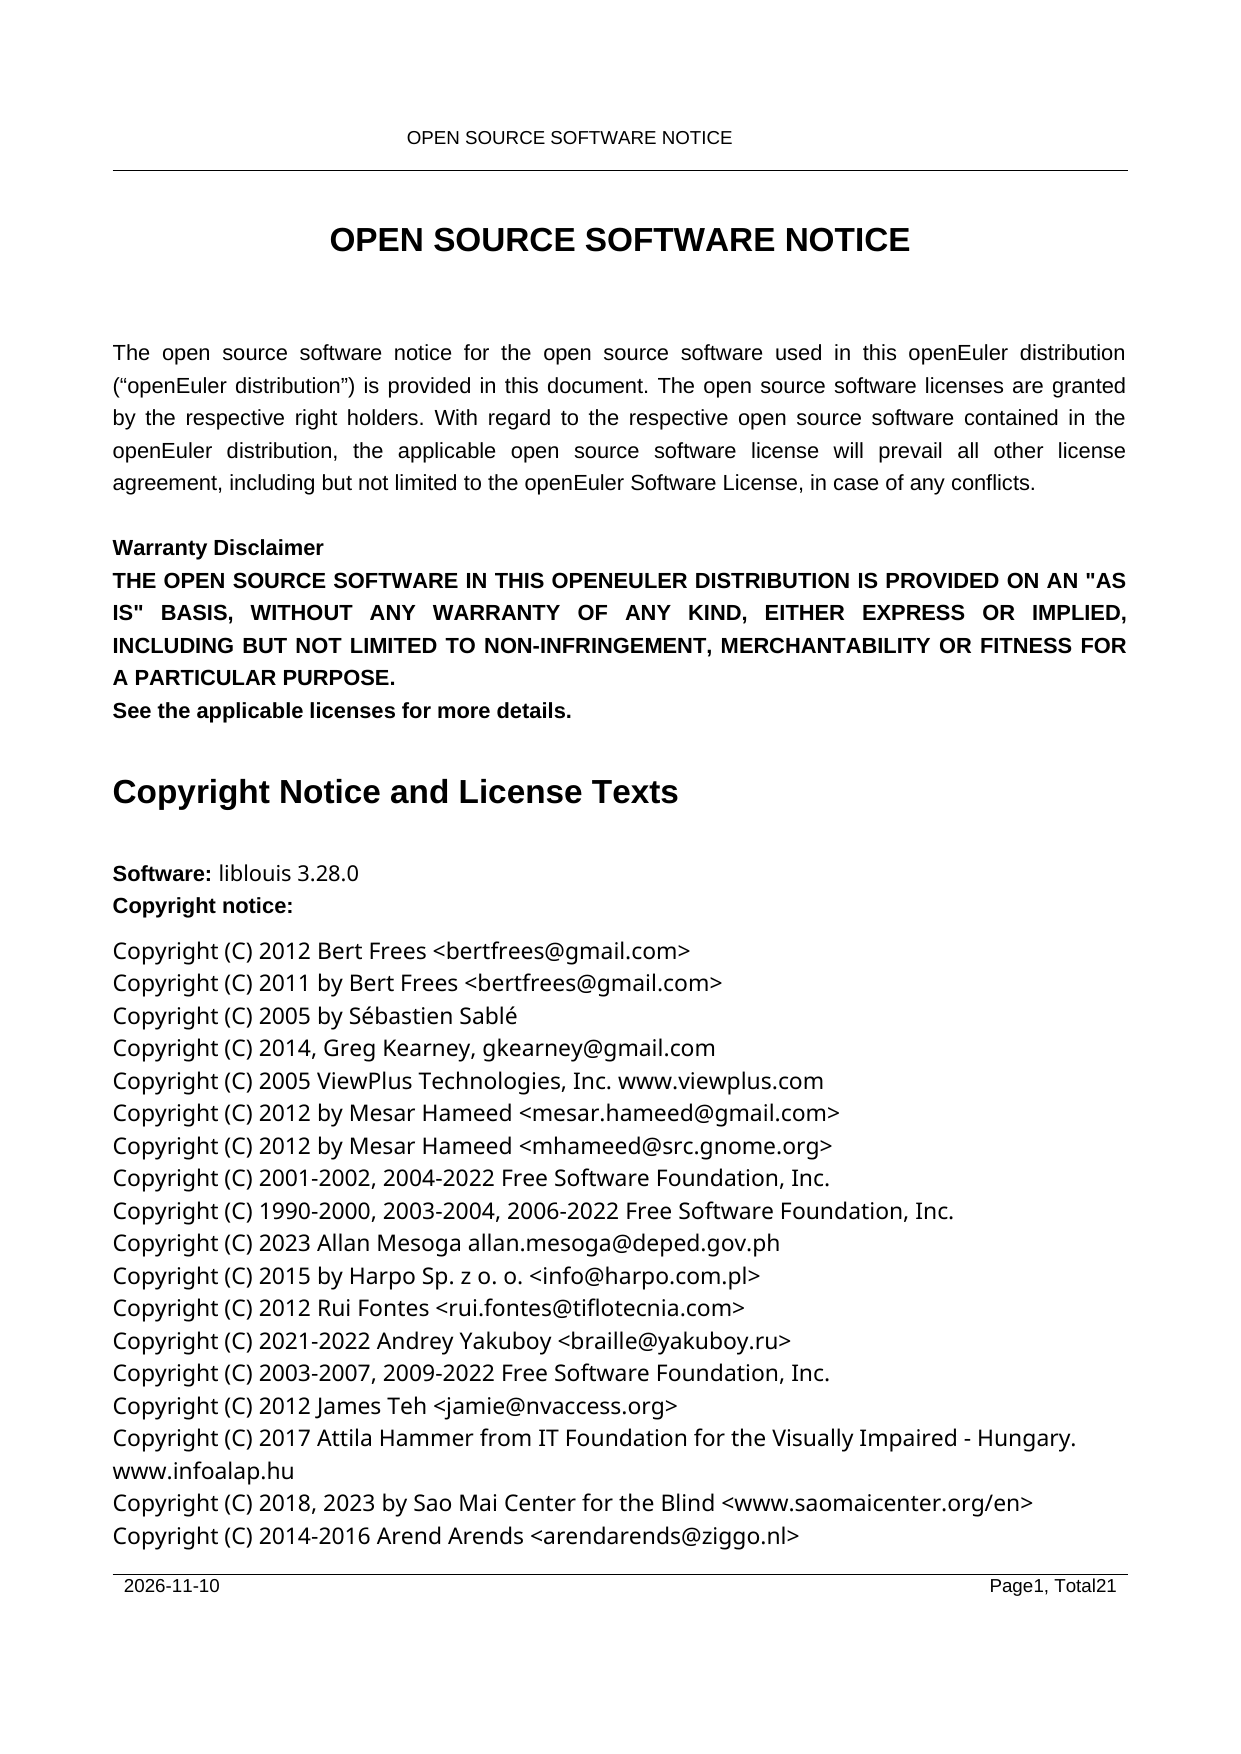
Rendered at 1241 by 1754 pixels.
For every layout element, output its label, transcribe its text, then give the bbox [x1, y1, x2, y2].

text THE OPEN SOURCE SOFTWARE IN THIS OPENEULER DISTRIBUTION IS PROVIDED ON AN "AS IS" BASIS, WITHOUT ANY WARRANTY OF ANY KIND, EITHER EXPRESS OR IMPLIED, INCLUDING BUT NOT LIMITED TO NON-INFRINGEMENT, MERCHANTABILITY OR FITNESS FOR A PARTICULAR PURPOSE. See the applicable licenses for more details. [112, 564, 1128, 726]
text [112, 934, 1128, 1551]
text Warranty Disclaimer [112, 531, 1128, 564]
text Copyright Notice and License Texts [112, 759, 1128, 824]
text OPEN SOURCE SOFTWARE NOTICE [112, 206, 1128, 271]
title Software: liblouis 3.28.0 [112, 856, 1128, 889]
text Copyright notice: [112, 889, 1128, 921]
text The open source software notice for the open source software used in this openEuler distribution (“openEuler distribution”) is provided in this document. The open source software licenses are granted by the respective right holders. With regard to the respective open source software contained in the openEuler distribution, the applicable open source software license will prevail all other license agreement, including but not limited to the openEuler Software License, in case of any conflicts. [112, 336, 1128, 499]
